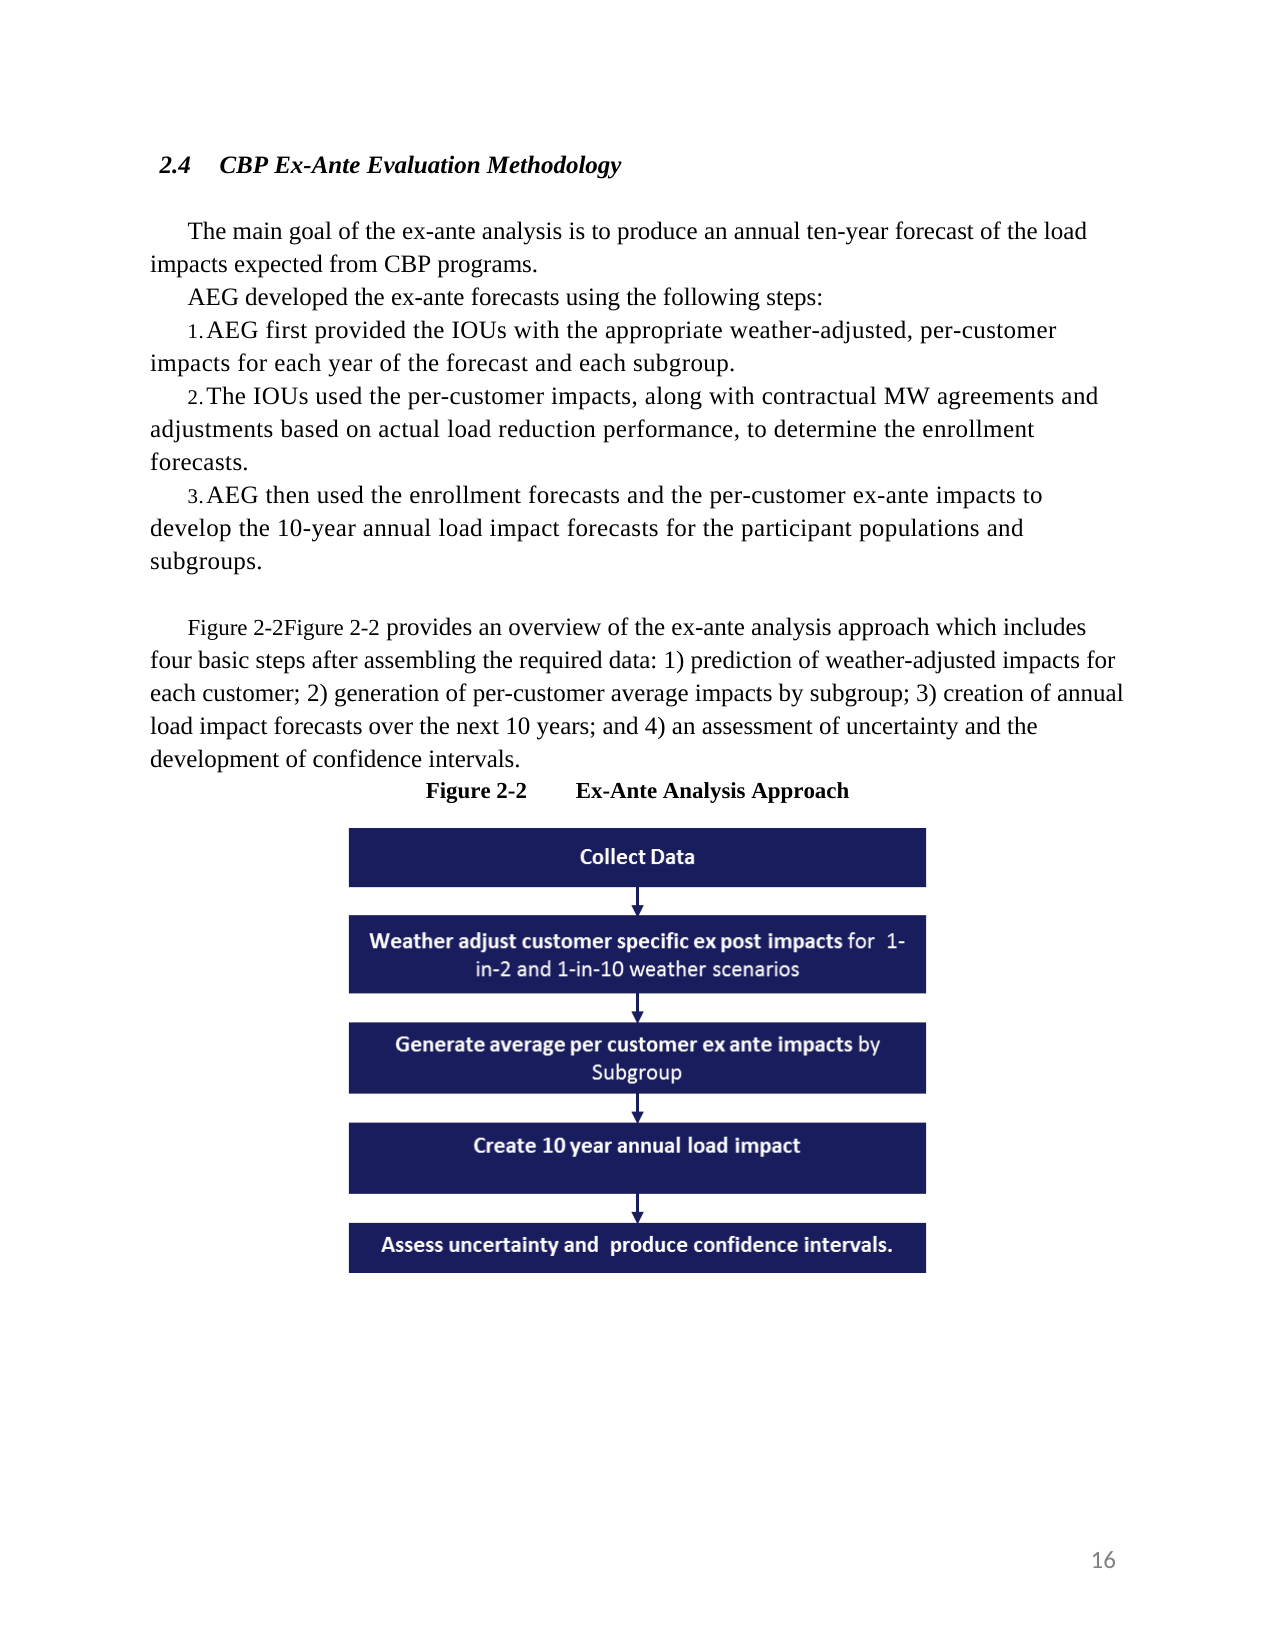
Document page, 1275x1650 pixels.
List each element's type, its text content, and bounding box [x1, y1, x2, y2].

picture [348, 828, 927, 1273]
subtitle CBP Ex-Ante Evaluation Methodology [159, 150, 1125, 179]
list The IOUs used the per-customer impacts, along with contractual MW agreements and adjustments based on actual load reduction performance, to determine the enrollment forecasts. [150, 381, 1125, 476]
list AEG then used the enrollment forecasts and the per-customer ex-ante impacts to develop the 10-year annual load impact forecasts for the participant populations and subgroups. [150, 480, 1125, 575]
text The main goal of the ex-ante analysis is to produce an annual ten-year forecast of the load impacts expected from CBP programs. [150, 216, 1125, 278]
text Figure 2-2 provides an overview of the ex-ante analysis approach which includes four basic steps after assembling the required data: 1) prediction of weather-adjusted impacts for each customer; 2) generation of per-customer average impacts by subgroup; 3) creation of annual load impact forecasts over the next 10 years; and 4) an assessment of uncertainty and the development of confidence intervals. [150, 612, 1125, 773]
text Figure 2-2 Ex-Ante Analysis Approach [150, 777, 1125, 804]
list AEG first provided the IOUs with the appropriate weather-adjusted, per-customer impacts for each year of the forecast and each subgroup. [150, 315, 1125, 377]
text AEG developed the ex-ante forecasts using the following steps: [150, 282, 1125, 311]
